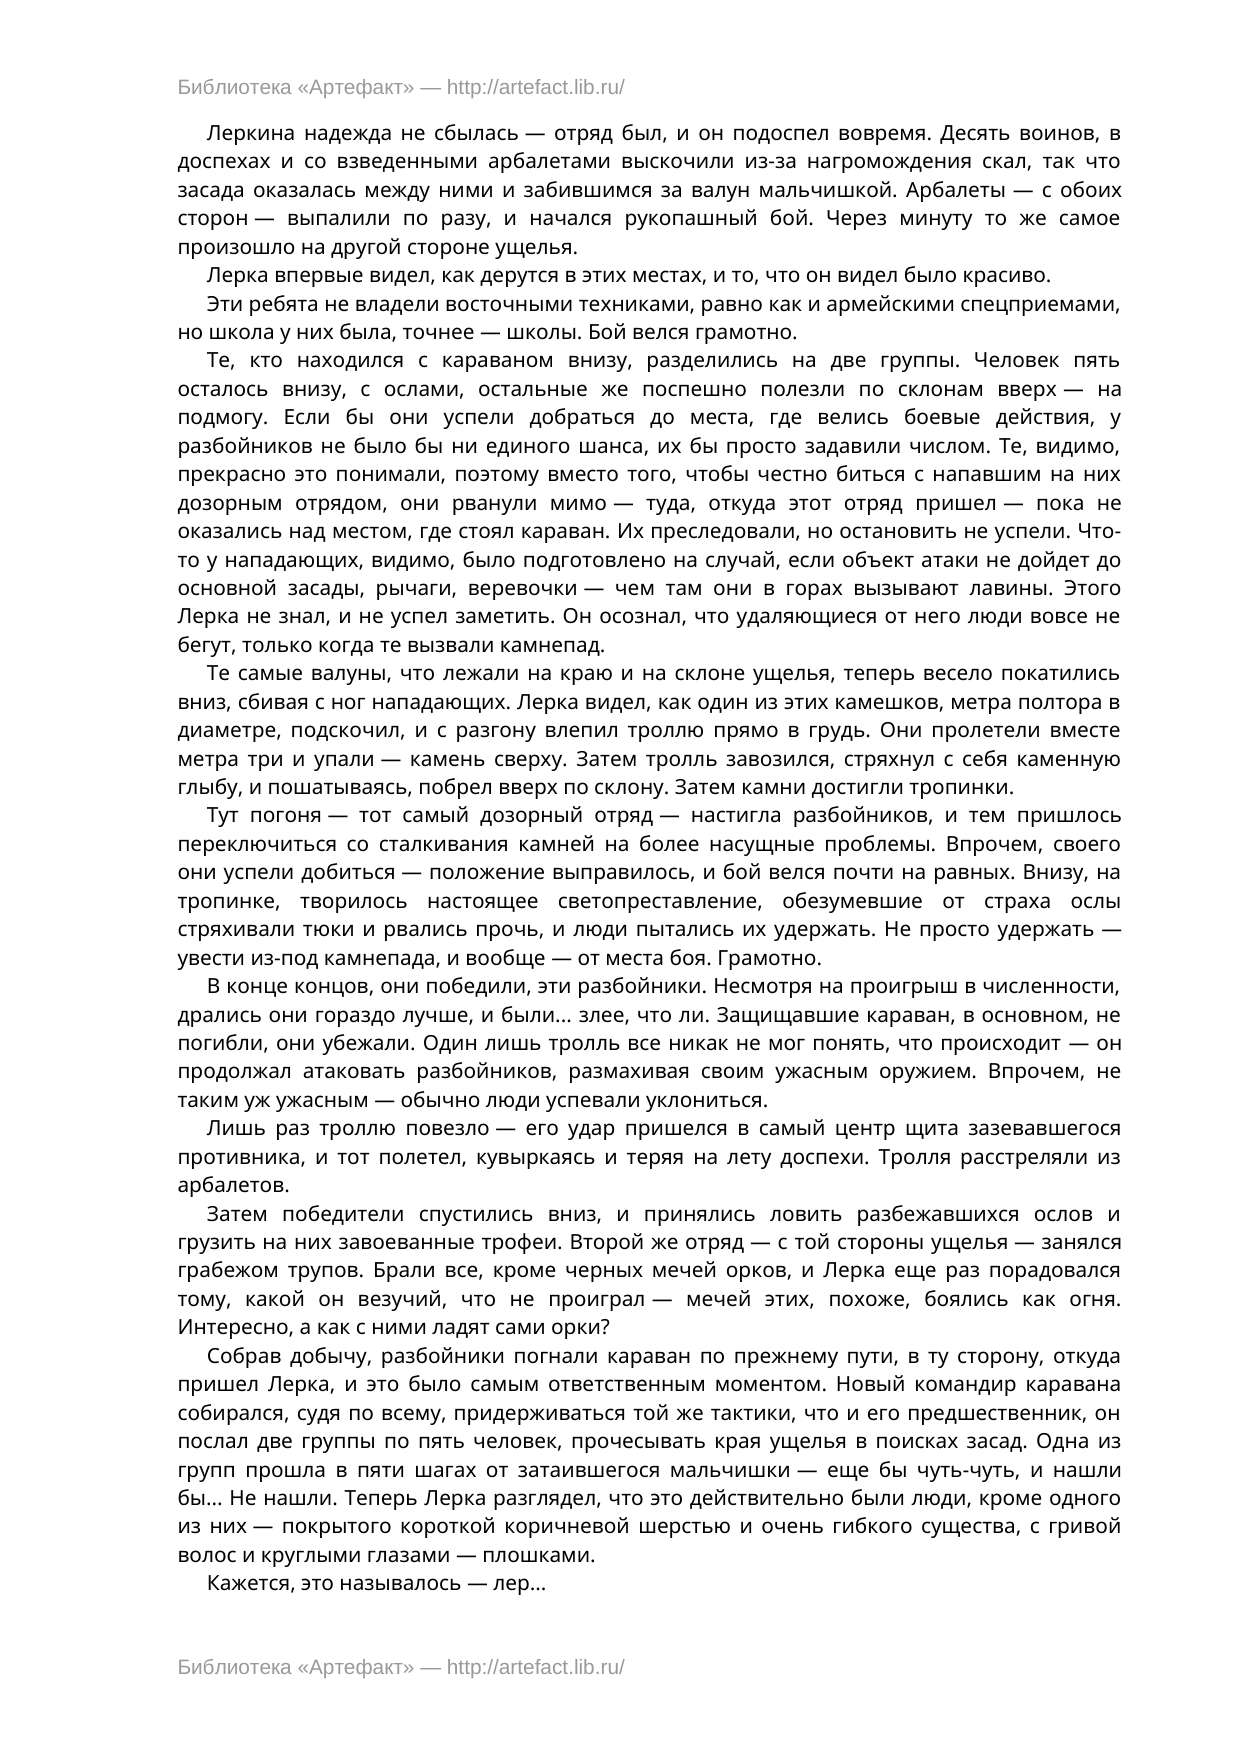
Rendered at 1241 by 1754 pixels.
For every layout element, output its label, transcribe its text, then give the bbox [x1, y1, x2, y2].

text Лишь раз троллю повезло — его удар пришелся в самый центр щита зазевавшегося противника, и тот полетел, кувыркаясь и теряя на лету доспехи. Тролля расстреляли из арбалетов. [177, 1113, 1122, 1199]
text Тут погоня — тот самый дозорный отряд — настигла разбойников, и тем пришлось переключиться со сталкивания камней на более насущные проблемы. Впрочем, своего они успели добиться — положение выправилось, и бой велся почти на равных. Внизу, на тропинке, творилось настоящее светопреставление, обезумевшие от страха ослы стряхивали тюки и рвались прочь, и люди пытались их удержать. Не просто удержать — увести из-под камнепада, и вообще — от места боя. Грамотно. [177, 801, 1122, 971]
text Затем победители спустились вниз, и принялись ловить разбежавшихся ослов и грузить на них завоеванные трофеи. Второй же отряд — с той стороны ущелья — занялся грабежом трупов. Брали все, кроме черных мечей орков, и Лерка еще раз порадовался тому, какой он везучий, что не проиграл — мечей этих, похоже, боялись как огня. Интересно, а как с ними ладят сами орки? [177, 1199, 1122, 1341]
text Те самые валуны, что лежали на краю и на склоне ущелья, теперь весело покатились вниз, сбивая с ног нападающих. Лерка видел, как один из этих камешков, метра полтора в диаметре, подскочил, и с разгону влепил троллю прямо в грудь. Они пролетели вместе метра три и упали — камень сверху. Затем тролль завозился, стряхнул с себя каменную глыбу, и пошатываясь, побрел вверх по склону. Затем камни достигли тропинки. [177, 658, 1122, 801]
text Лерка впервые видел, как дерутся в этих местах, и то, что он видел было красиво. [177, 260, 1122, 289]
text В конце концов, они победили, эти разбойники. Несмотря на проигрыш в численности, дрались они гораздо лучше, и были... злее, что ли. Защищавшие караван, в основном, не погибли, они убежали. Один лишь тролль все никак не мог понять, что происходит — он продолжал атаковать разбойников, размахивая своим ужасным оружием. Впрочем, не таким уж ужасным — обычно люди успевали уклониться. [177, 971, 1122, 1113]
text Те, кто находился с караваном внизу, разделились на две группы. Человек пять осталось внизу, с ослами, остальные же поспешно полезли по склонам вверх — на подмогу. Если бы они успели добраться до места, где велись боевые действия, у разбойников не было бы ни единого шанса, их бы просто задавили числом. Те, видимо, прекрасно это понимали, поэтому вместо того, чтобы честно биться с напавшим на них дозорным отрядом, они рванули мимо — туда, откуда этот отряд пришел — пока не оказались над местом, где стоял караван. Их преследовали, но остановить не успели. Что-то у нападающих, видимо, было подготовлено на случай, если объект атаки не дойдет до основной засады, рычаги, веревочки — чем там они в горах вызывают лавины. Этого Лерка не знал, и не успел заметить. Он осознал, что удаляющиеся от него люди вовсе не бегут, только когда те вызвали камнепад. [177, 346, 1122, 658]
text Кажется, это называлось — лер... [177, 1568, 1122, 1597]
text Эти ребята не владели восточными техниками, равно как и армейскими спецприемами, но школа у них была, точнее — школы. Бой велся грамотно. [177, 289, 1122, 346]
text Леркина надежда не сбылась — отряд был, и он подоспел вовремя. Десять воинов, в доспехах и со взведенными арбалетами выскочили из-за нагромождения скал, так что засада оказалась между ними и забившимся за валун мальчишкой. Арбалеты — с обоих сторон — выпалили по разу, и начался рукопашный бой. Через минуту то же самое произошло на другой стороне ущелья. [177, 118, 1122, 260]
text Собрав добычу, разбойники погнали караван по прежнему пути, в ту сторону, откуда пришел Лерка, и это было самым ответственным моментом. Новый командир каравана собирался, судя по всему, придерживаться той же тактики, что и его предшественник, он послал две группы по пять человек, прочесывать края ущелья в поисках засад. Одна из групп прошла в пяти шагах от затаившегося мальчишки — еще бы чуть-чуть, и нашли бы... Не нашли. Теперь Лерка разглядел, что это действительно были люди, кроме одного из них — покрытого короткой коричневой шерстью и очень гибкого существа, с гривой волос и круглыми глазами — плошками. [177, 1341, 1122, 1568]
